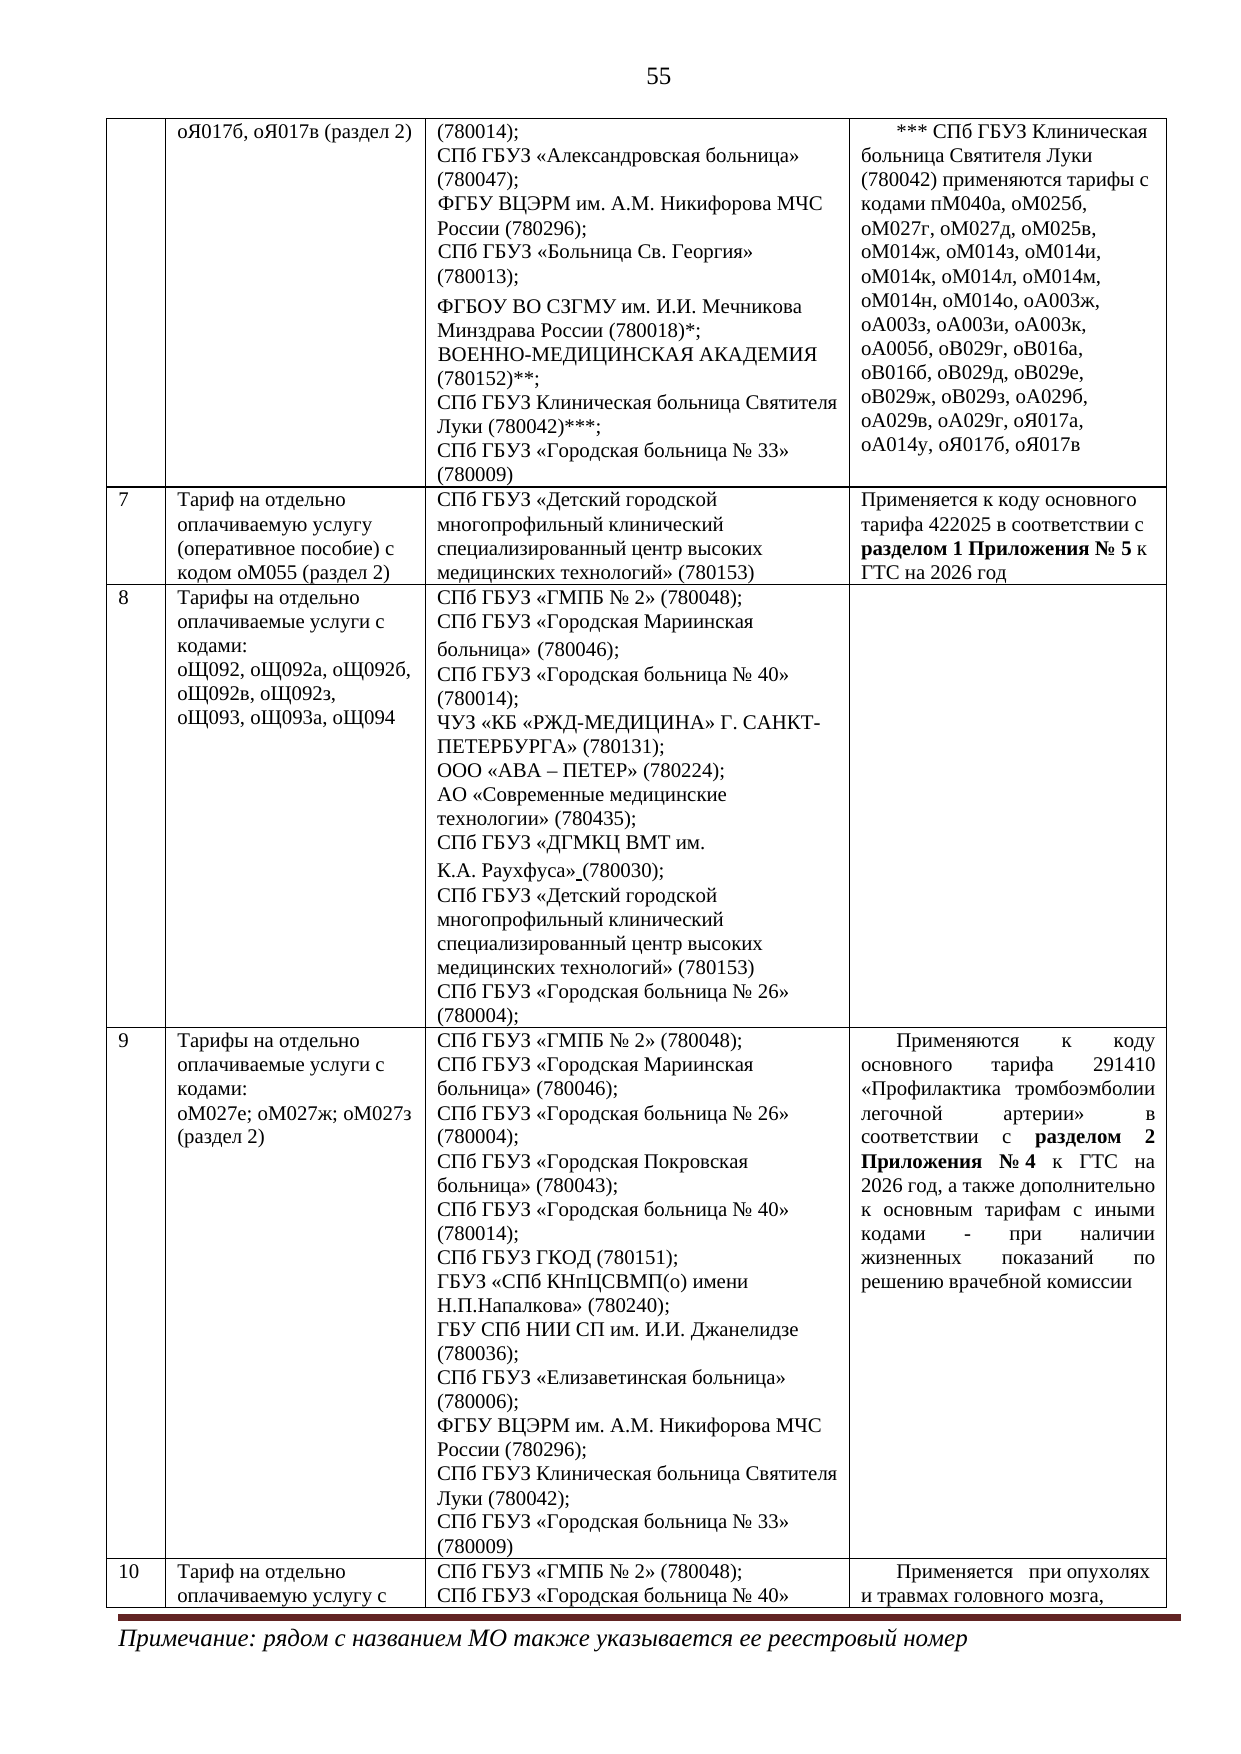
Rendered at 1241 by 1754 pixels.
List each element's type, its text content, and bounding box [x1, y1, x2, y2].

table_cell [166, 119, 425, 486]
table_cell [166, 1559, 425, 1607]
table_cell Тариф на отдельно оплачиваемую услугу (оперативное пособие) с кодом оМ055 (раздел 2) [166, 488, 425, 584]
table_cell Тарифы на отдельно оплачиваемые услуги с кодами: оЩ092, оЩ092а, оЩ092б, оЩ092в, оЩ092з, оЩ093, оЩ093а, оЩ094 [166, 585, 425, 1027]
table_cell 8 [107, 585, 165, 1027]
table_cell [850, 1559, 1166, 1607]
table_cell Применяются к коду основного тарифа 291410 «Профилактика тромбоэмболии легочной артерии» в соответствии с разделом 2 Приложения № 4 к ГТС на 2026 год, а также дополнительно к основным тарифам с иными кодами - при наличии жизненных показаний по решению врачебной комиссии [850, 1028, 1166, 1558]
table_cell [850, 119, 1166, 486]
table_cell Применяется к коду основного тарифа 422025 в соответствии с разделом 1 Приложения № 5 к ГТС на 2026 год [850, 488, 1166, 584]
table_cell 7 [107, 488, 165, 584]
table_cell 6 [107, 119, 165, 486]
table_cell СПб ГБУЗ «Детский городской многопрофильный клинический специализированный центр высоких медицинских технологий» (780153) [426, 488, 849, 584]
table_cell СПб ГБУЗ «ГМПБ № 2» (780048); СПб ГБУЗ «Городская Мариинская больница» (780046); СПб ГБУЗ «Городская больница № 40» (780014); ЧУЗ «КБ «РЖД-МЕДИЦИНА» Г. САНКТ-ПЕТЕРБУРГА» (780131); ООО «АВА – ПЕТЕР» (780224); АО «Современные медицинские технологии» (780435); СПб ГБУЗ «ДГМКЦ ВМТ им. К.А. Раухфуса» (780030); СПб ГБУЗ «Детский городской многопрофильный клинический специализированный центр высоких медицинских технологий» (780153) СПб ГБУЗ «Городская больница № 26» (780004); [426, 585, 849, 1027]
table_cell 10 [107, 1559, 165, 1607]
table_cell Тарифы на отдельно оплачиваемые услуги с кодами: оМ027е; оМ027ж; оМ027з (раздел 2) [166, 1028, 425, 1558]
table_cell 9 [107, 1028, 165, 1558]
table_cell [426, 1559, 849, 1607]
table_cell [850, 585, 1166, 1027]
table_cell СПб ГБУЗ «ГМПБ № 2» (780048); СПб ГБУЗ «Городская Мариинская больница» (780046); СПб ГБУЗ «Городская больница № 26» (780004); СПб ГБУЗ «Городская Покровская больница» (780043); СПб ГБУЗ «Городская больница № 40» (780014); СПб ГБУЗ ГКОД (780151); ГБУЗ «СПб КНпЦСВМП(о) имени Н.П.Напалкова» (780240); ГБУ СПб НИИ СП им. И.И. Джанелидзе (780036); СПб ГБУЗ «Елизаветинская больница» (780006); ФГБУ ВЦЭРМ им. А.М. Никифорова МЧС России (780296); СПб ГБУЗ Клиническая больница Святителя Луки (780042); СПб ГБУЗ «Городская больница № 33» (780009) [426, 1028, 849, 1558]
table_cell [426, 119, 849, 486]
